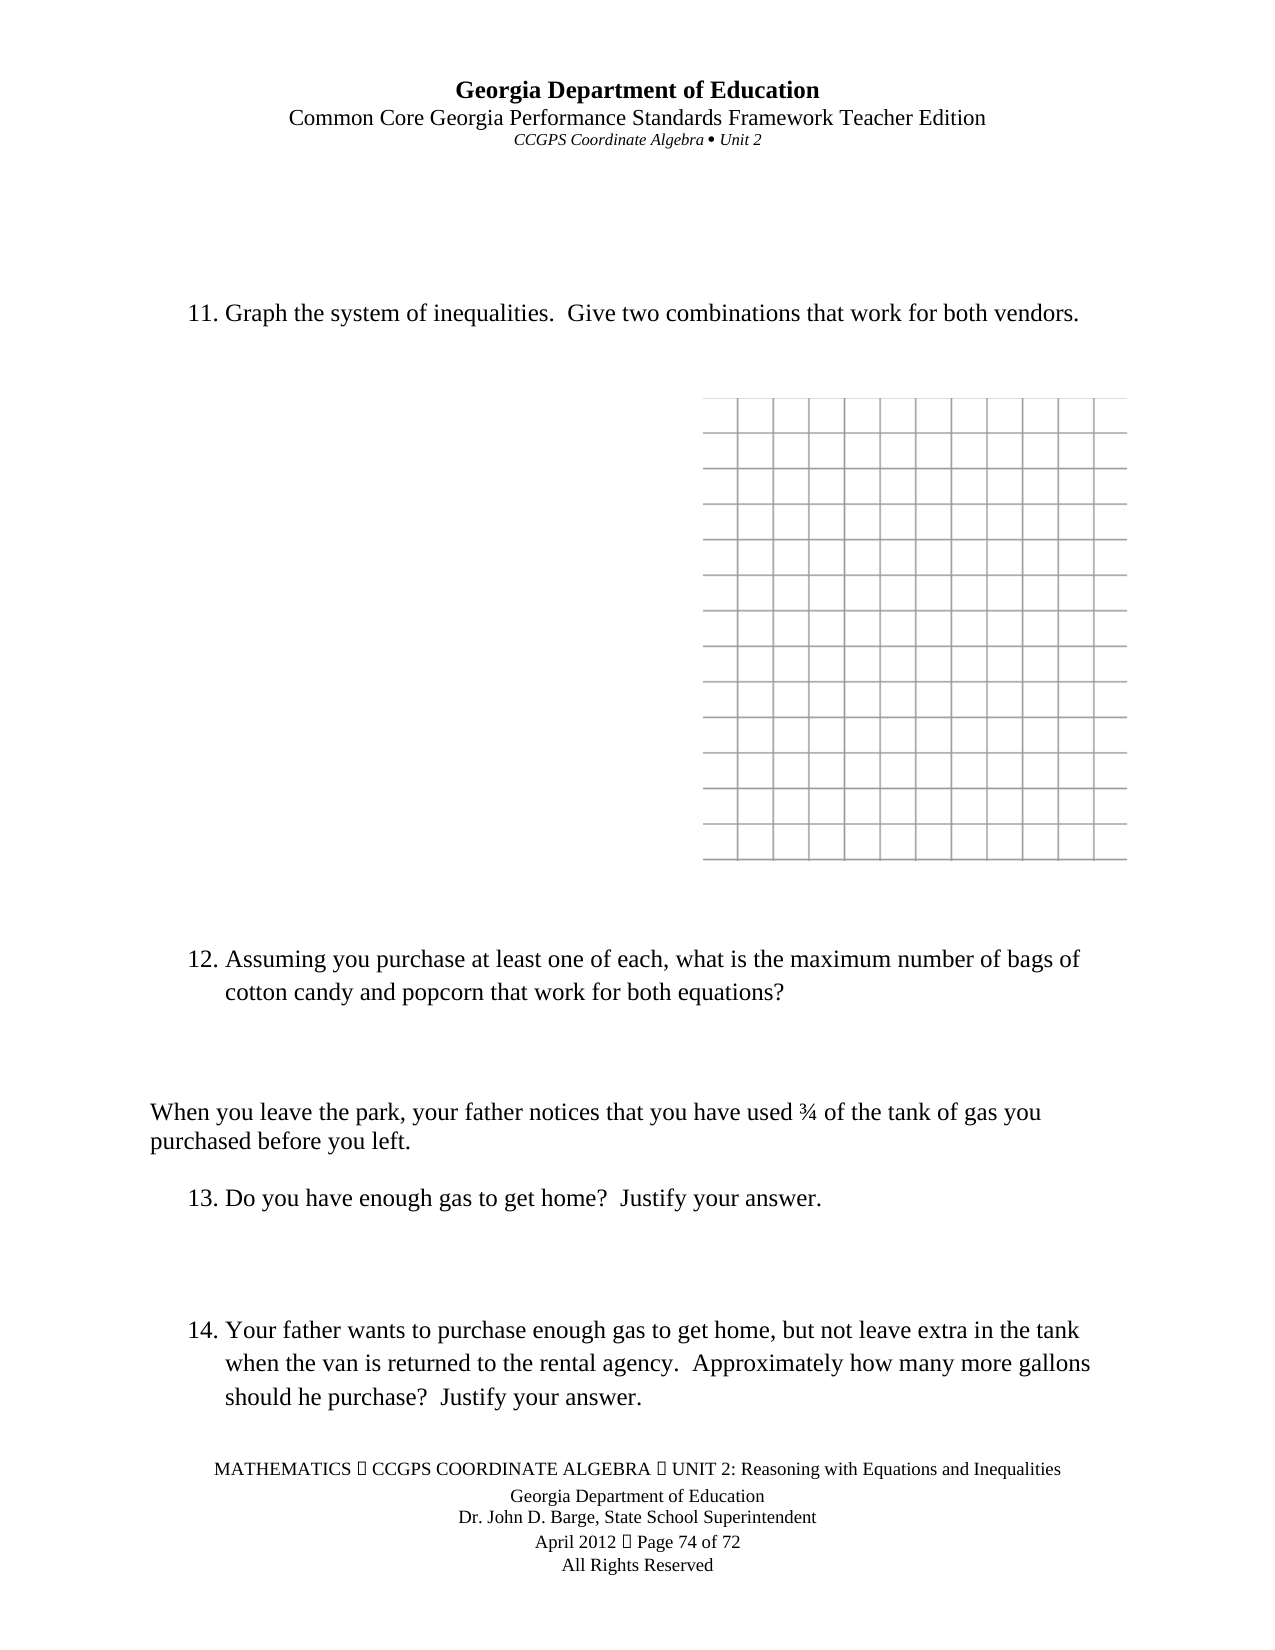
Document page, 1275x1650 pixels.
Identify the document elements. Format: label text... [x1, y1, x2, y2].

list Graph the system of inequalities. Give two combinations that work for both vendors. [187, 298, 1125, 327]
list Do you have enough gas to get home? Justify your answer. [187, 1183, 1125, 1212]
text When you leave the park, your father notices that you have used ¾ of the tank of gas you purchased before you left. [150, 1097, 1125, 1155]
list Your father wants to purchase enough gas to get home, but not leave extra in the tank when the van is returned to the rental agency. Approximately how many more gallons should he purchase? Justify your answer. [187, 1316, 1125, 1410]
list Assuming you purchase at least one of each, what is the maximum number of bags of cotton candy and popcorn that work for both equations? [187, 944, 1125, 1006]
